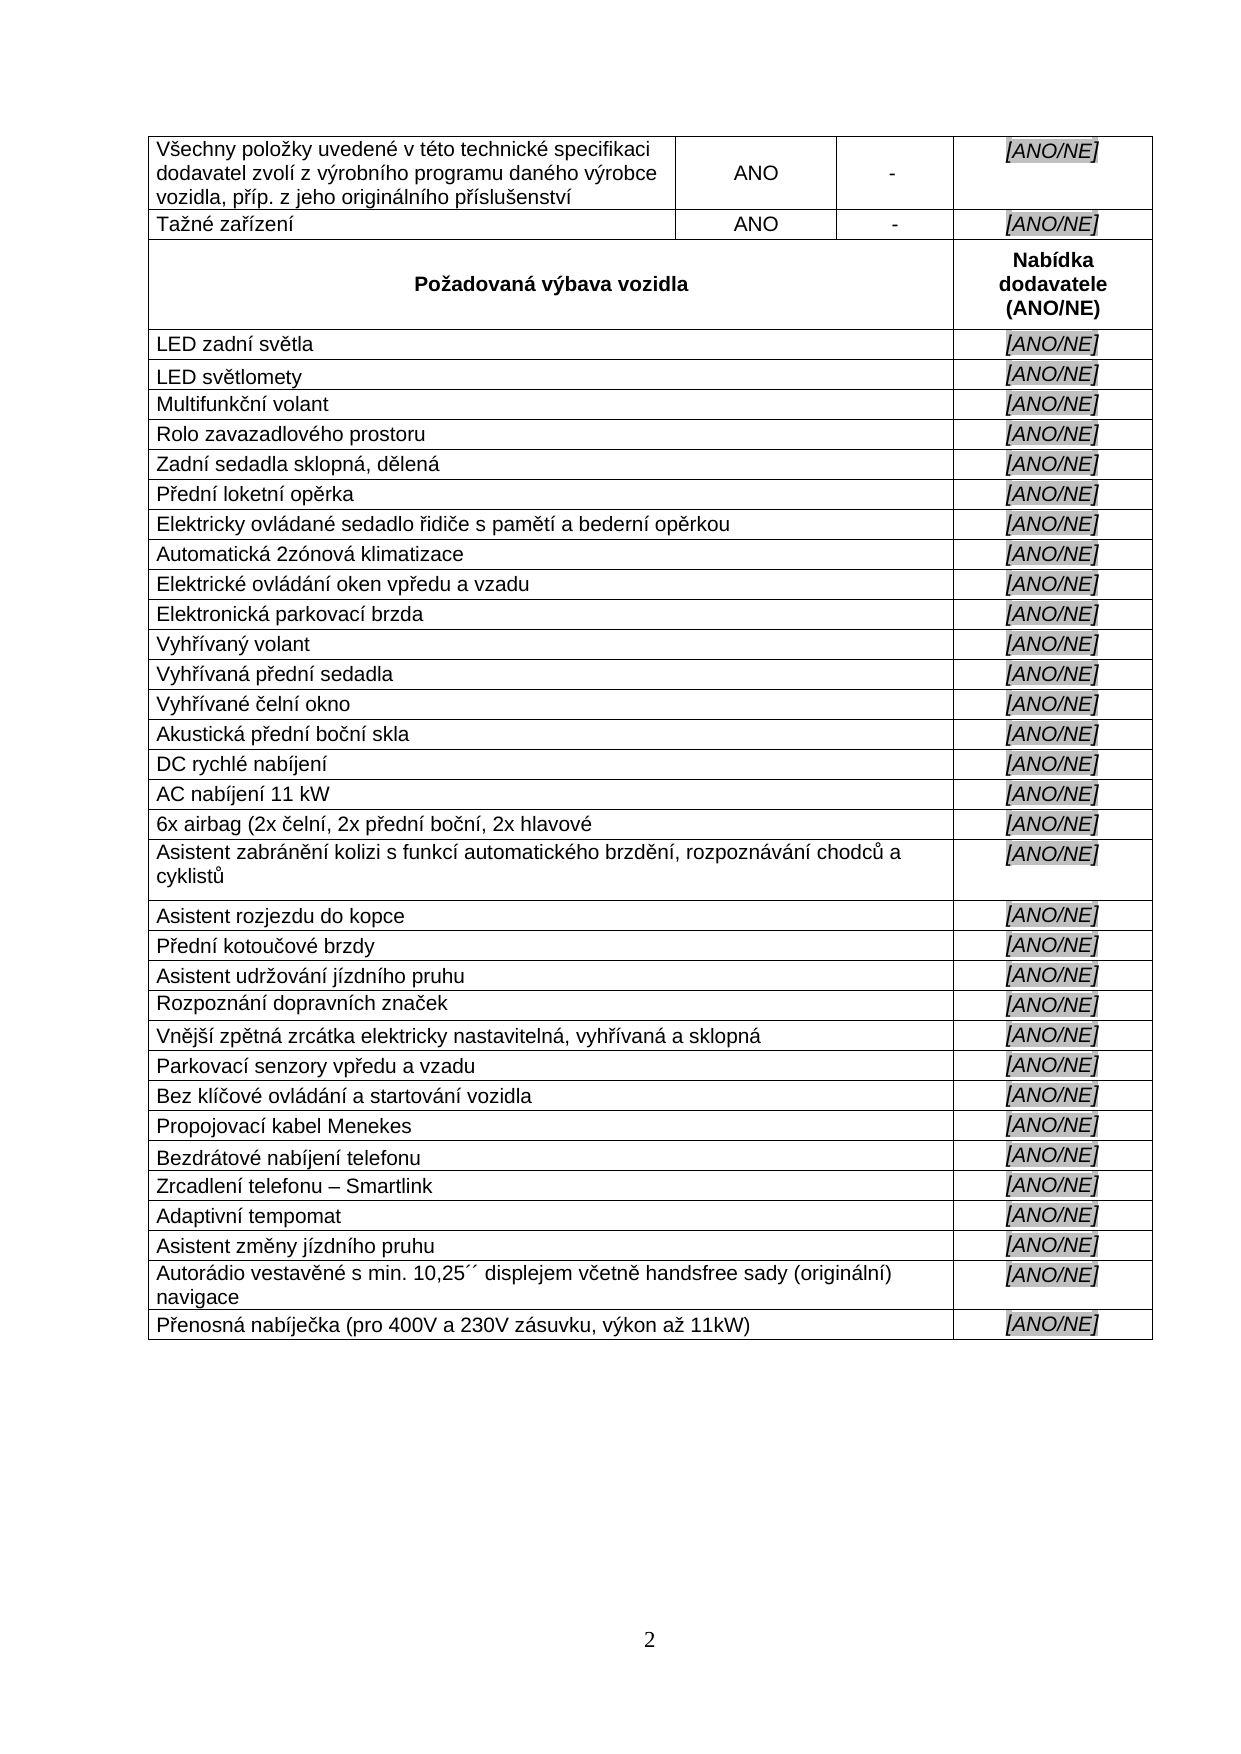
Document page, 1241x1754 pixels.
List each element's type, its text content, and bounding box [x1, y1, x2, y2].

table_cell Asistent rozjezdu do kopce [149, 901, 953, 930]
table_cell [ANO/NE] [954, 1171, 1152, 1200]
table_cell Propojovací kabel Menekes [149, 1111, 953, 1140]
table_cell [ANO/NE] [954, 390, 1152, 418]
table_cell [ANO/NE] [954, 480, 1152, 508]
table_cell [ANO/NE] [954, 420, 1152, 448]
table_cell Bezdrátové nabíjení telefonu [149, 1141, 953, 1170]
table_cell [ANO/NE] [954, 450, 1152, 478]
table_cell [ANO/NE] [954, 931, 1152, 960]
table_cell Rolo zavazadlového prostoru [149, 420, 953, 448]
table_cell [ANO/NE] [954, 750, 1152, 778]
table_cell Přední loketní opěrka [149, 480, 953, 508]
table_cell Přenosná nabíječka (pro 400V a 230V zásuvku, výkon až 11kW) [149, 1310, 953, 1339]
table_cell [ANO/NE] [954, 1111, 1152, 1140]
table_cell Vyhřívaná přední sedadla [149, 660, 953, 688]
table_cell Požadovaná výbava vozidla [149, 240, 953, 328]
table_cell Rozpoznání dopravních značek [149, 991, 953, 1020]
table_cell [ANO/NE] [954, 720, 1152, 748]
table_cell [ANO/NE] [954, 690, 1152, 718]
table_cell Elektronická parkovací brzda [149, 600, 953, 628]
table_cell [ANO/NE] [954, 1261, 1152, 1309]
table_cell [ANO/NE] [954, 137, 1152, 209]
table_cell [ANO/NE] [954, 1201, 1152, 1230]
table_cell [ANO/NE] [954, 630, 1152, 658]
table_cell [ANO/NE] [954, 1021, 1152, 1050]
table_cell Akustická přední boční skla [149, 720, 953, 748]
table_cell [ANO/NE] [954, 1310, 1152, 1339]
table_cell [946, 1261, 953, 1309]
table_cell [ANO/NE] [954, 210, 1152, 239]
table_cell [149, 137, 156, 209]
table_cell Automatická 2zónová klimatizace [149, 540, 953, 568]
table_cell LED světlomety [149, 360, 953, 388]
table_cell [ANO/NE] [954, 1231, 1152, 1260]
table_cell Elektricky ovládané sedadlo řidiče s pamětí a bederní opěrkou [149, 510, 953, 538]
table_cell Adaptivní tempomat [149, 1201, 953, 1230]
table_cell [ANO/NE] [954, 991, 1152, 1020]
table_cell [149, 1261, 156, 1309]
table_cell Vnější zpětná zrcátka elektricky nastavitelná, vyhřívaná a sklopná [149, 1021, 953, 1050]
table_cell [ANO/NE] [954, 1081, 1152, 1110]
table_cell Vyhřívaný volant [149, 630, 953, 658]
table_cell [ANO/NE] [954, 1051, 1152, 1080]
table_cell [ANO/NE] [954, 330, 1152, 358]
table_cell Elektrické ovládání oken vpředu a vzadu [149, 570, 953, 598]
table_cell Vyhřívané čelní okno [149, 690, 953, 718]
table_cell Asistent udržování jízdního pruhu [149, 961, 953, 990]
table_cell [ANO/NE] [954, 961, 1152, 990]
table_cell [ANO/NE] [954, 780, 1152, 808]
table_cell 6x airbag (2x čelní, 2x přední boční, 2x hlavové [149, 810, 953, 838]
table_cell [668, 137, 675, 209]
table_cell Bez klíčové ovládání a startování vozidla [149, 1081, 953, 1110]
table_cell [ANO/NE] [954, 1141, 1152, 1170]
table_cell [ANO/NE] [954, 901, 1152, 930]
table_cell - [837, 137, 953, 209]
table_cell ANO [676, 137, 836, 209]
table_cell Parkovací senzory vpředu a vzadu [149, 1051, 953, 1080]
table_cell Nabídka dodavatele (ANO/NE) [954, 240, 1152, 328]
table_cell [ANO/NE] [954, 570, 1152, 598]
table_cell LED zadní světla [149, 330, 953, 358]
table_cell [ANO/NE] [954, 360, 1152, 388]
table_cell [ANO/NE] [954, 600, 1152, 628]
table_cell [ANO/NE] [954, 810, 1152, 838]
table_cell Asistent zabránění kolizi s funkcí automatického brzdění, rozpoznávání chodců a cyklistů [149, 840, 953, 900]
table_cell - [837, 210, 953, 239]
table_cell Zadní sedadla sklopná, dělená [149, 450, 953, 478]
table_cell Asistent změny jízdního pruhu [149, 1231, 953, 1260]
table_cell [ANO/NE] [954, 510, 1152, 538]
table_cell DC rychlé nabíjení [149, 750, 953, 778]
table_cell Zrcadlení telefonu – Smartlink [149, 1171, 953, 1200]
table_cell Přední kotoučové brzdy [149, 931, 953, 960]
table_cell [ANO/NE] [954, 540, 1152, 568]
table_cell AC nabíjení 11 kW [149, 780, 953, 808]
table_cell Tažné zařízení [149, 210, 675, 239]
table_cell [ANO/NE] [954, 660, 1152, 688]
table_cell Multifunkční volant [149, 390, 953, 418]
table_cell [ANO/NE] [954, 840, 1152, 900]
table_cell ANO [676, 210, 836, 239]
